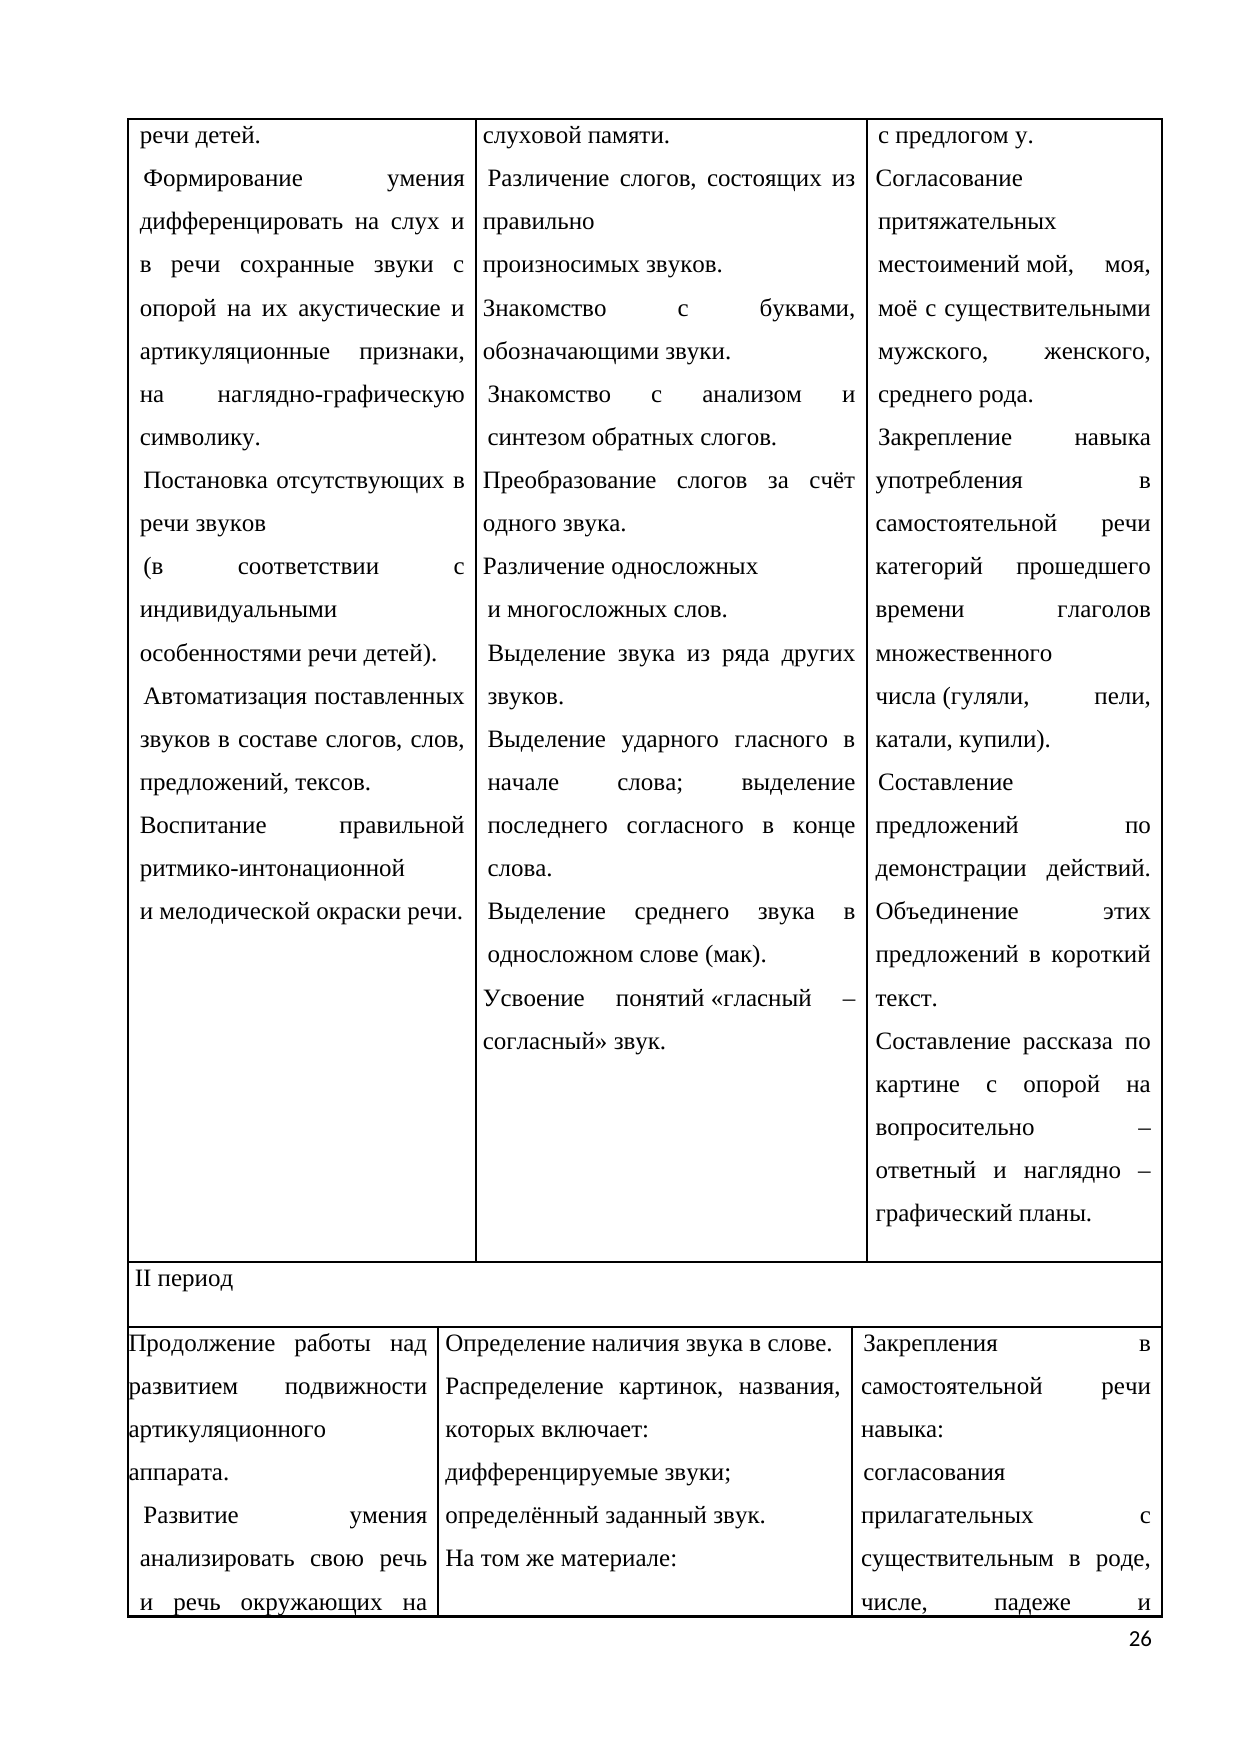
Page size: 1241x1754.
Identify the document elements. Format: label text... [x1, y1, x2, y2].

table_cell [439, 1328, 851, 1615]
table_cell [868, 120, 1161, 1261]
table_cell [129, 1328, 437, 1615]
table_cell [477, 120, 866, 1261]
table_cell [129, 120, 475, 1261]
table_cell II период [129, 1263, 1161, 1326]
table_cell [853, 1328, 1161, 1615]
